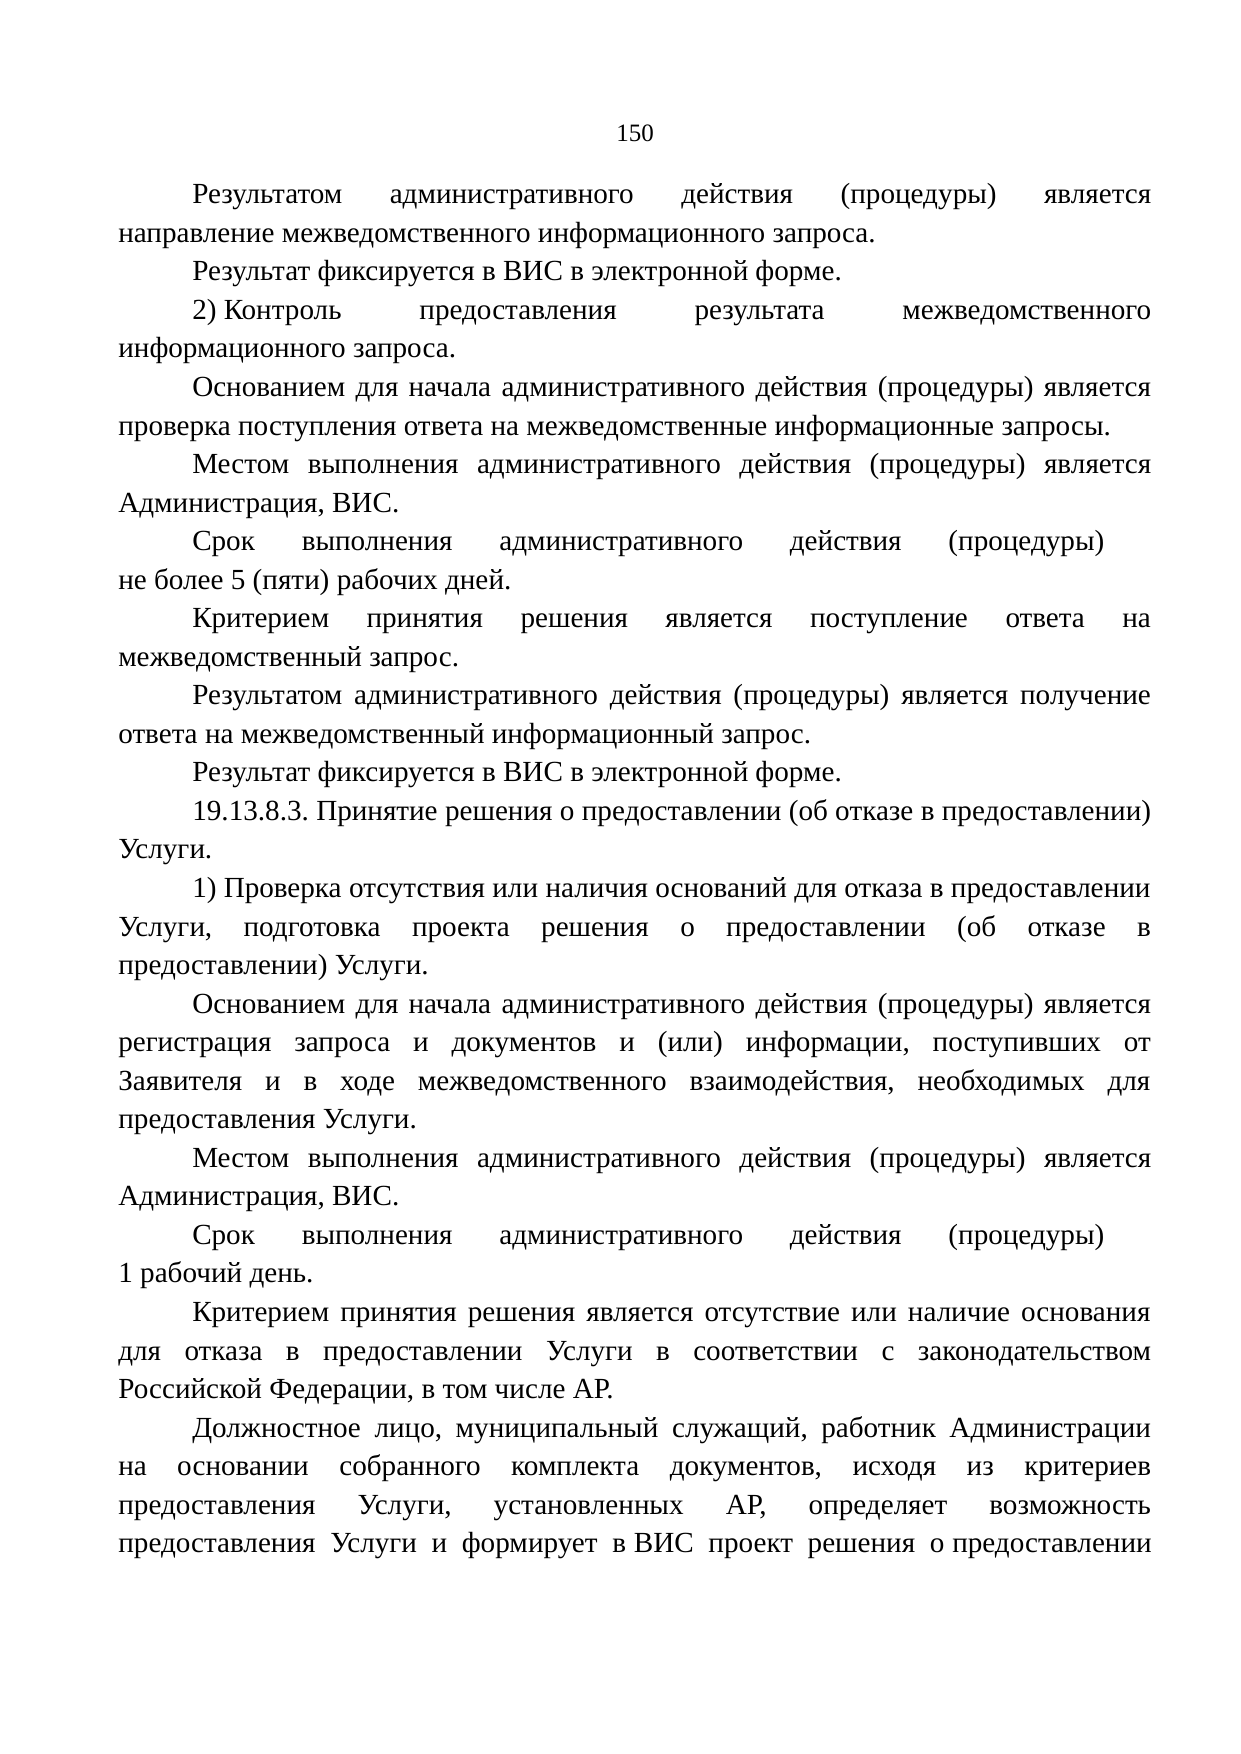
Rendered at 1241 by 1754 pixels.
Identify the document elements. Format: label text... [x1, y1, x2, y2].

text 2) Контроль предоставления результата межведомственного информационного запроса. [118, 292, 1152, 364]
text Местом выполнения административного действия (процедуры) является Администрация, ВИС. [118, 1140, 1152, 1212]
text 1) Проверка отсутствия или наличия оснований для отказа в предоставлении Услуги, подготовка проекта решения о предоставлении (об отказе в предоставлении) Услуги. [118, 870, 1152, 981]
text Критерием принятия решения является отсутствие или наличие основания для отказа в предоставлении Услуги в соответствии с законодательством Российской Федерации, в том числе АР. [118, 1294, 1152, 1405]
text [118, 1410, 1152, 1559]
text Основанием для начала административного действия (процедуры) является проверка поступления ответа на межведомственные информационные запросы. [118, 369, 1152, 441]
text Критерием принятия решения является поступление ответа на межведомственный запрос. [118, 600, 1152, 672]
text Срок выполнения административного действия (процедуры) не более 5 (пяти) рабочих дней. [118, 523, 1152, 595]
text Результат фиксируется в ВИС в электронной форме. [118, 754, 1152, 788]
text Результат фиксируется в ВИС в электронной форме. [118, 253, 1152, 287]
text Основанием для начала административного действия (процедуры) является регистрация запроса и документов и (или) информации, поступивших от Заявителя и в ходе межведомственного взаимодействия, необходимых для предоставления Услуги. [118, 986, 1152, 1135]
text Результатом административного действия (процедуры) является направление межведомственного информационного запроса. [118, 176, 1152, 248]
text Местом выполнения административного действия (процедуры) является Администрация, ВИС. [118, 446, 1152, 518]
text 19.13.8.3. Принятие решения о предоставлении (об отказе в предоставлении) Услуги. [118, 793, 1152, 865]
text Срок выполнения административного действия (процедуры) 1 рабочий день. [118, 1217, 1152, 1289]
text Результатом административного действия (процедуры) является получение ответа на межведомственный информационный запрос. [118, 677, 1152, 749]
